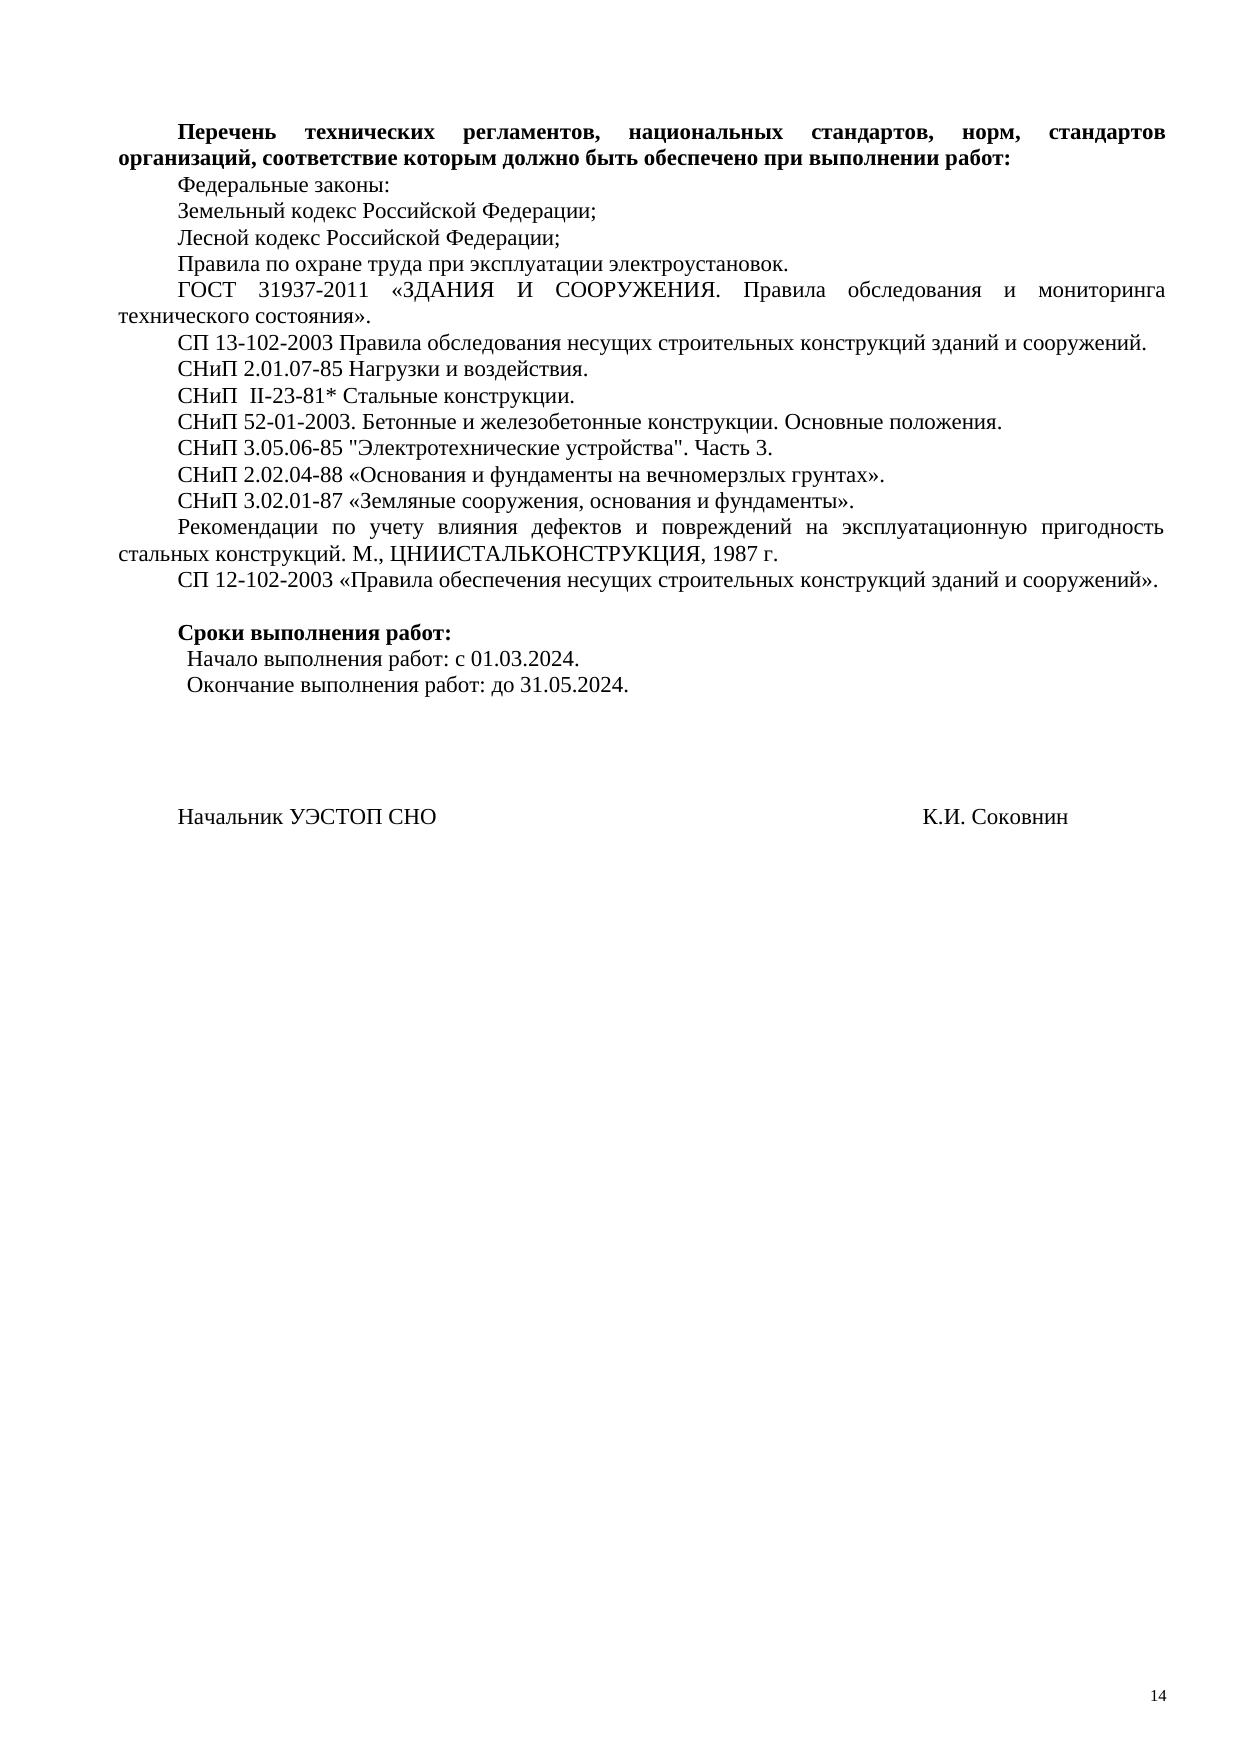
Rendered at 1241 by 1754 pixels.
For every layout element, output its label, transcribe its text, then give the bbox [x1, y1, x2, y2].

list Начало выполнения работ: с 01.03.2024. [118, 645, 1166, 672]
list Рекомендации по учету влияния дефектов и повреждений на эксплуатационную пригодность стальных конструкций. М., ЦНИИСТАЛЬКОНСТРУКЦИЯ, . [118, 513, 1166, 566]
list СНиП II-23-81* Стальные конструкции. [118, 382, 1166, 408]
list СП 13-102-2003 Правила обследования несущих строительных конструкций зданий и сооружений. [118, 329, 1166, 355]
list Земельный кодекс Российской Федерации; [118, 197, 1166, 223]
list Федеральные законы: [118, 171, 1166, 197]
list ГОСТ 31937-2011 «ЗДАНИЯ И СООРУЖЕНИЯ. Правила обследования и мониторинга технического состояния». [118, 276, 1166, 329]
list СП 12-102-2003 «Правила обеспечения несущих строительных конструкций зданий и сооружений». [118, 566, 1166, 592]
list СНиП 52-01-2003. Бетонные и железобетонные конструкции. Основные положения. [118, 408, 1166, 434]
list СНиП 3.05.06-85 "Электротехнические устройства". Часть 3. [118, 434, 1166, 461]
list Окончание выполнения работ: до 31.05.2024. [118, 672, 1166, 698]
list Сроки выполнения работ: [118, 619, 1166, 645]
list Перечень технических регламентов, национальных стандартов, норм, стандартов организаций, соответствие которым должно быть обеспечено при выполнении работ: [118, 118, 1166, 171]
list СНиП 2.02.04-88 «Основания и фундаменты на вечномерзлых грунтах». [118, 461, 1166, 487]
list СНиП 3.02.01-87 «Земляные сооружения, основания и фундаменты». [118, 487, 1166, 513]
list Правила по охране труда при эксплуатации электроустановок. [118, 250, 1166, 276]
list Лесной кодекс Российской Федерации; [118, 223, 1166, 250]
list Начальник УЭСТОП СНО К.И. Соковнин [177, 803, 1166, 830]
list СНиП 2.01.07-85 Нагрузки и воздействия. [118, 355, 1166, 382]
